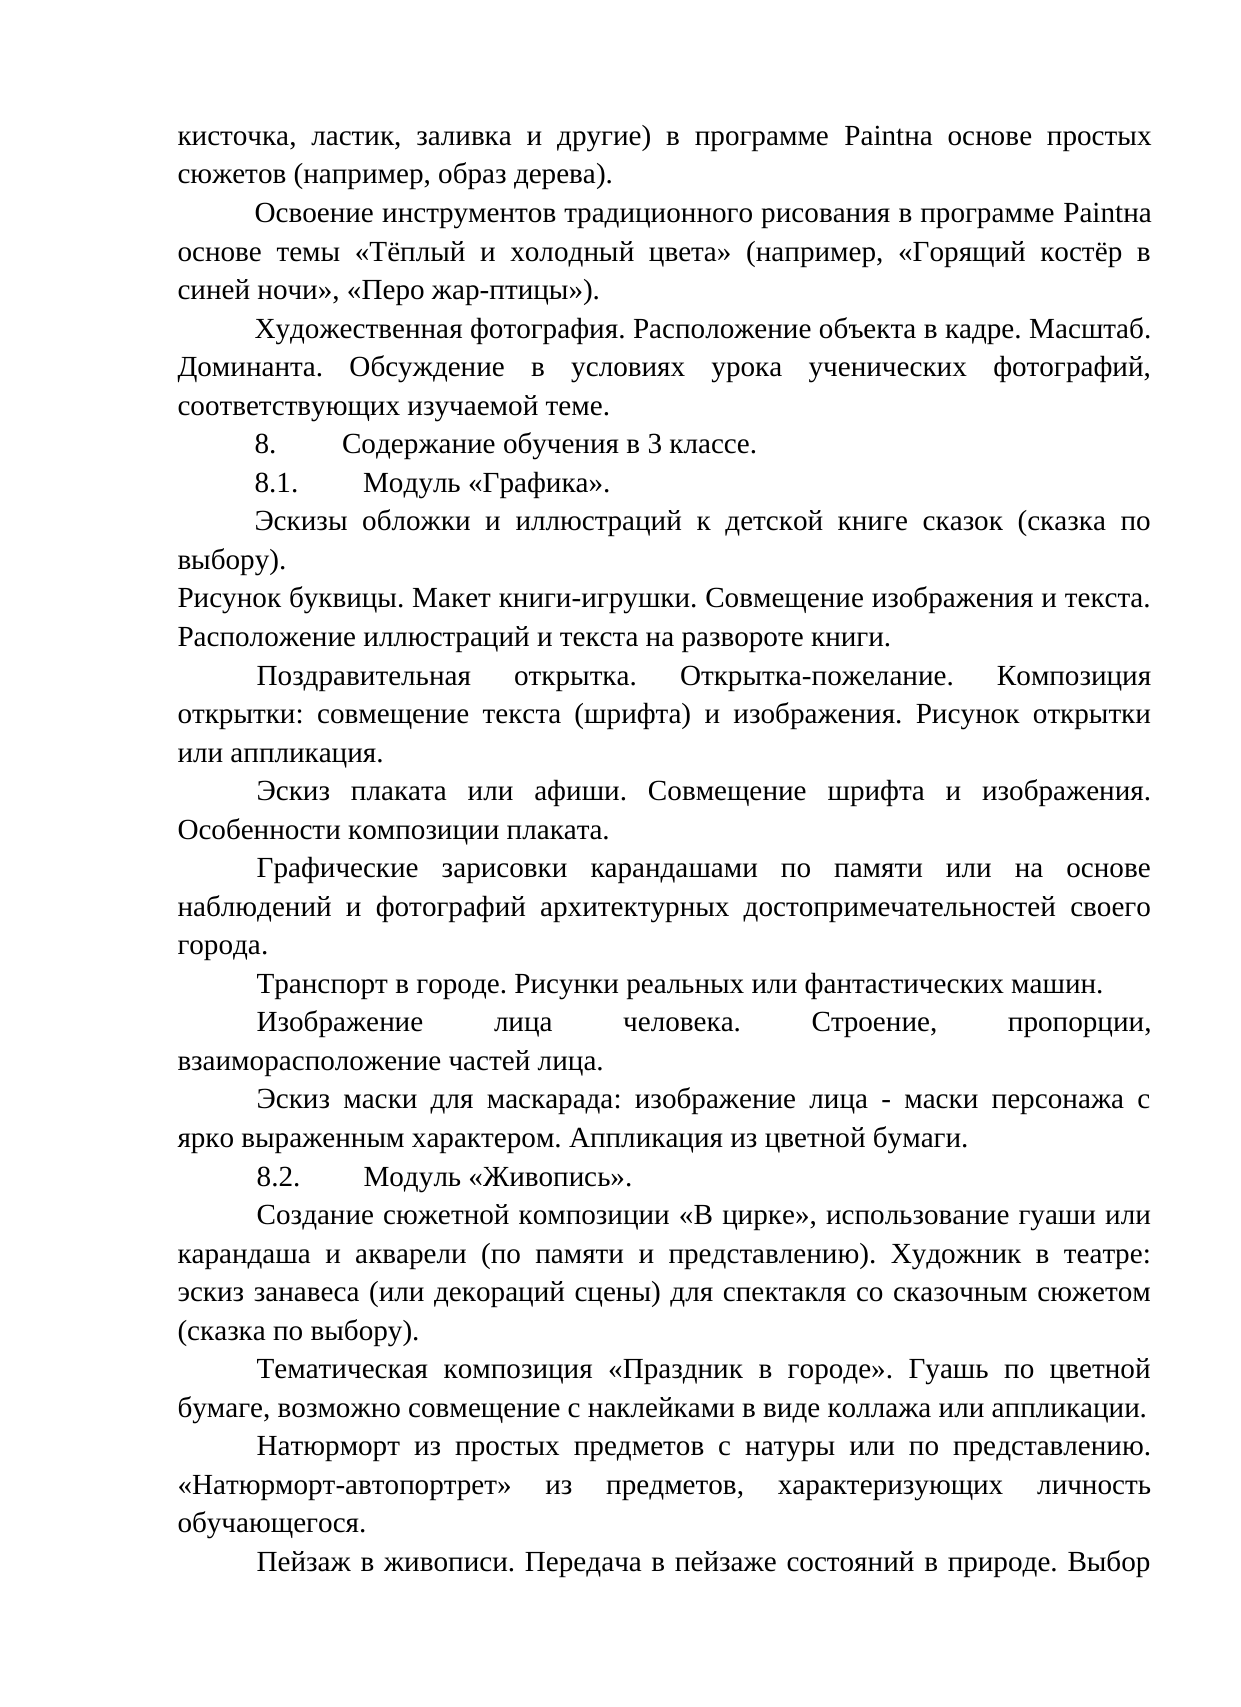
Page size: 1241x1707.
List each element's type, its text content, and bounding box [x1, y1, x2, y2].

text Натюрморт из простых предметов с натуры или по представлению. «Натюрморт-автопортрет» из предметов, характеризующих личность обучающегося. [177, 1428, 1152, 1539]
text Графические зарисовки карандашами по памяти или на основе наблюдений и фотографий архитектурных достопримечательностей своего города. [177, 850, 1152, 961]
text Освоение инструментов традиционного рисования в программе Paintна основе темы «Тёплый и холодный цвета» (например, «Горящий костёр в синей ночи», «Перо жар-птицы»). [177, 195, 1152, 306]
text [177, 118, 1152, 190]
text Эскиз маски для маскарада: изображение лица - маски персонажа с ярко выраженным характером. Аппликация из цветной бумаги. [177, 1082, 1152, 1154]
text Эскизы обложки и иллюстраций к детской книге сказок (сказка по выбору). [177, 503, 1152, 576]
text Эскиз плаката или афиши. Совмещение шрифта и изображения. Особенности композиции плаката. [177, 773, 1152, 845]
list Модуль «Живопись». [177, 1159, 1152, 1192]
text Создание сюжетной композиции «В цирке», использование гуаши или карандаша и акварели (по памяти и представлению). Художник в театре: эскиз занавеса (или декораций сцены) для спектакля со сказочным сюжетом (сказка по выбору). [177, 1197, 1152, 1346]
text Изображение лица человека. Строение, пропорции, взаиморасположение частей лица. [177, 1004, 1152, 1077]
list Модуль «Графика». [177, 465, 1152, 498]
text Художественная фотография. Расположение объекта в кадре. Масштаб. Доминанта. Обсуждение в условиях урока ученических фотографий, соответствующих изучаемой теме. [177, 311, 1152, 421]
text Тематическая композиция «Праздник в городе». Гуашь по цветной бумаге, возможно совмещение с наклейками в виде коллажа или аппликации. [177, 1351, 1152, 1423]
list Содержание обучения в 3 классе. [177, 426, 1152, 460]
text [177, 1544, 1152, 1578]
text Рисунок буквицы. Макет книги-игрушки. Совмещение изображения и текста. Расположение иллюстраций и текста на развороте книги. [177, 581, 1152, 653]
text Поздравительная открытка. Открытка-пожелание. Композиция открытки: совмещение текста (шрифта) и изображения. Рисунок открытки или аппликация. [177, 658, 1152, 768]
text Транспорт в городе. Рисунки реальных или фантастических машин. [177, 966, 1152, 999]
